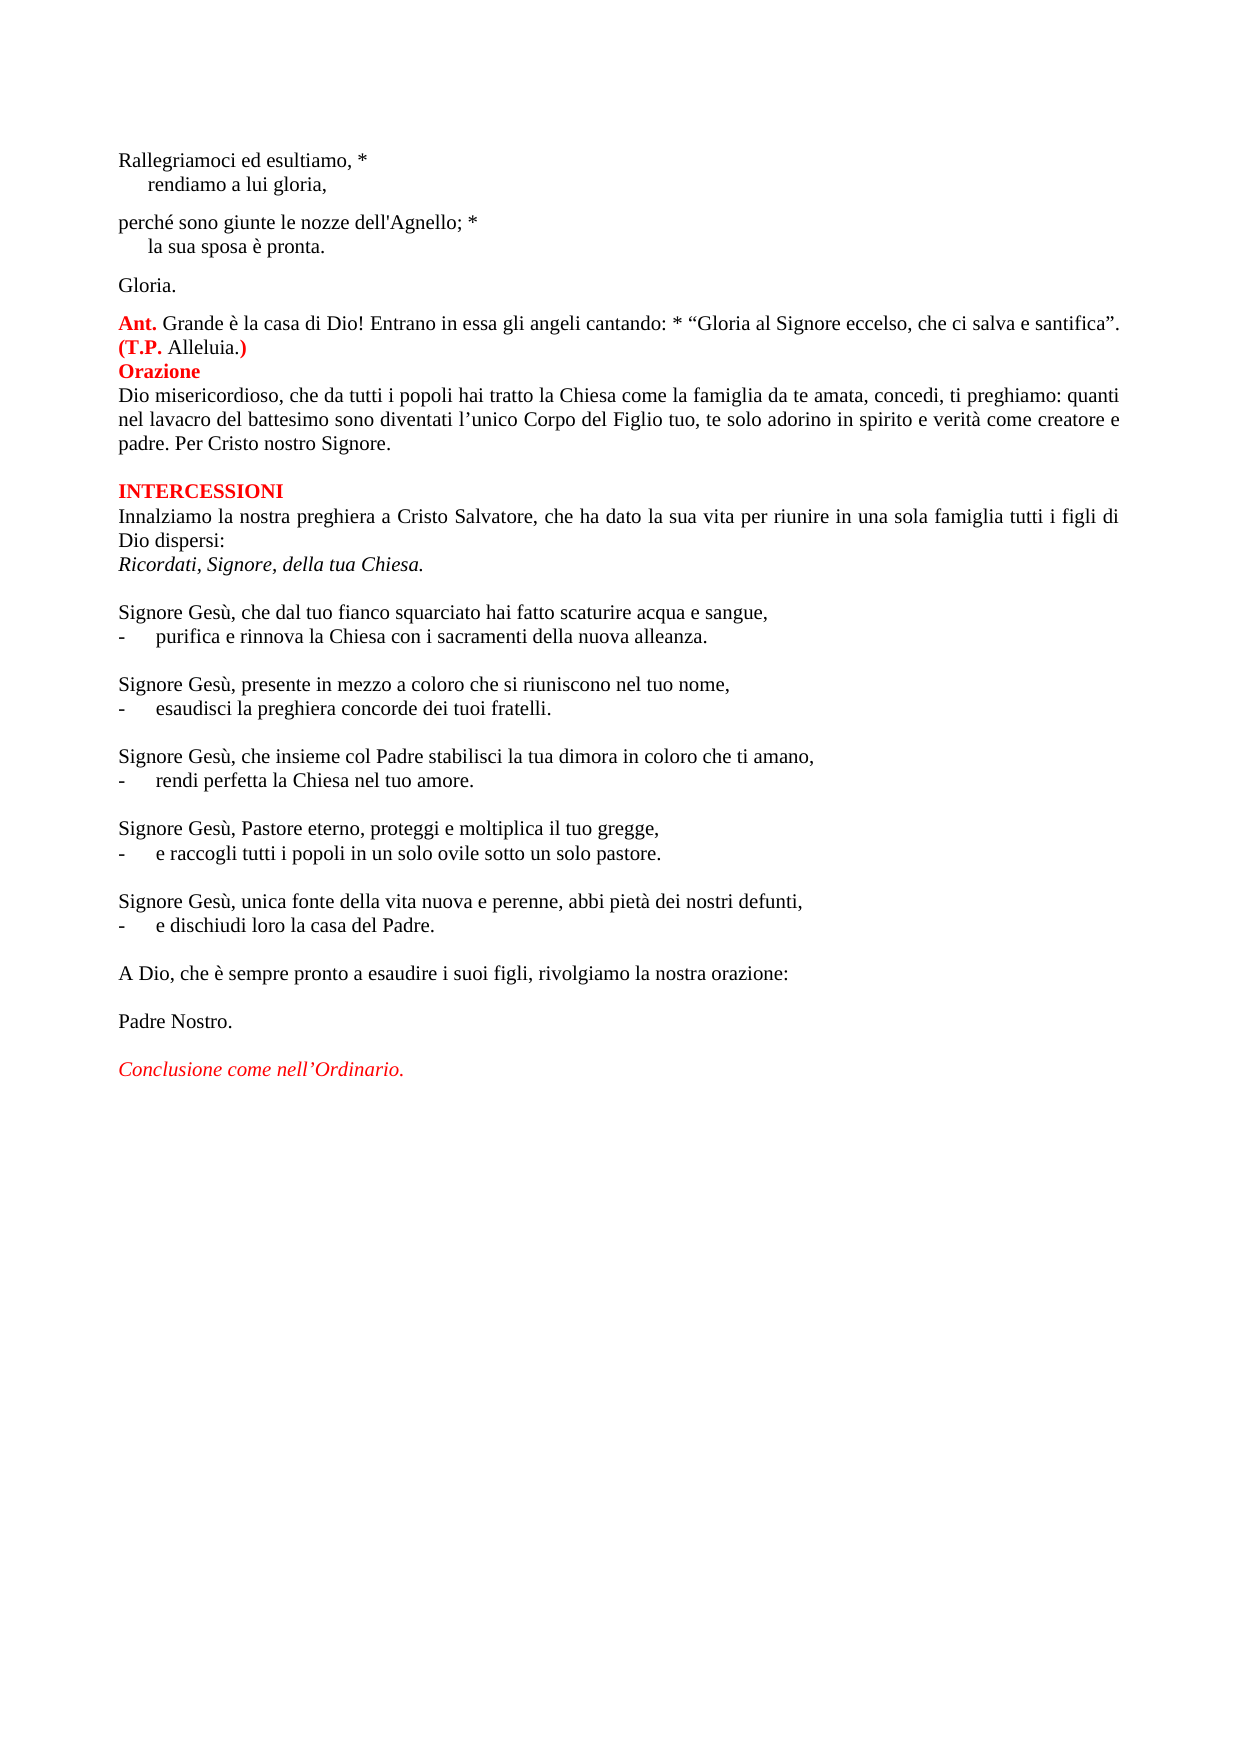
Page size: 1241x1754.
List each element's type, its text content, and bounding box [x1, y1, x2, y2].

text Rallegriamoci ed esultiamo, * [118, 148, 1122, 172]
list purifica e rinnova la Chiesa con i sacramenti della nuova alleanza. [118, 624, 1122, 648]
text Signore Gesù, che insieme col Padre stabilisci la tua dimora in coloro che ti amano, [118, 744, 1122, 768]
text la sua sposa è pronta. [118, 234, 1122, 258]
text Gloria. [118, 273, 1122, 297]
text Orazione [118, 359, 1122, 383]
list e raccogli tutti i popoli in un solo ovile sotto un solo pastore. [118, 840, 1122, 864]
list esaudisci la preghiera concorde dei tuoi fratelli. [118, 696, 1122, 720]
text Ricordati, Signore, della tua Chiesa. [118, 552, 1122, 576]
text INTERCESSIONI [118, 479, 1122, 503]
list rendi perfetta la Chiesa nel tuo amore. [118, 768, 1122, 792]
text Padre Nostro. [118, 1009, 1122, 1033]
text Signore Gesù, presente in mezzo a coloro che si riuniscono nel tuo nome, [118, 672, 1122, 696]
text Innalziamo la nostra preghiera a Cristo Salvatore, che ha dato la sua vita per riunire in una sola famiglia tutti i figli di Dio dispersi: [118, 503, 1122, 552]
text rendiamo a lui gloria, [118, 172, 1122, 196]
list e dischiudi loro la casa del Padre. [118, 913, 1122, 937]
text A Dio, che è sempre pronto a esaudire i suoi figli, rivolgiamo la nostra orazione: [118, 961, 1122, 985]
text Ant. Grande è la casa di Dio! Entrano in essa gli angeli cantando: * “Gloria al Signore eccelso, che ci salva e santifica”. (T.P. Alleluia.) [118, 311, 1122, 359]
text perché sono giunte le nozze dell'Agnello; * [118, 196, 1122, 234]
text Signore Gesù, che dal tuo fianco squarciato hai fatto scaturire acqua e sangue, [118, 600, 1122, 624]
text Dio misericordioso, che da tutti i popoli hai tratto la Chiesa come la famiglia da te amata, concedi, ti preghiamo: quanti nel lavacro del battesimo sono diventati l’unico Corpo del Figlio tuo, te solo adorino in spirito e verità come creatore e padre. Per Cristo nostro Signore. [118, 383, 1122, 455]
text Signore Gesù, Pastore eterno, proteggi e moltiplica il tuo gregge, [118, 816, 1122, 840]
text Conclusione come nell’Ordinario. [118, 1057, 1122, 1081]
text Signore Gesù, unica fonte della vita nuova e perenne, abbi pietà dei nostri defunti, [118, 888, 1122, 913]
